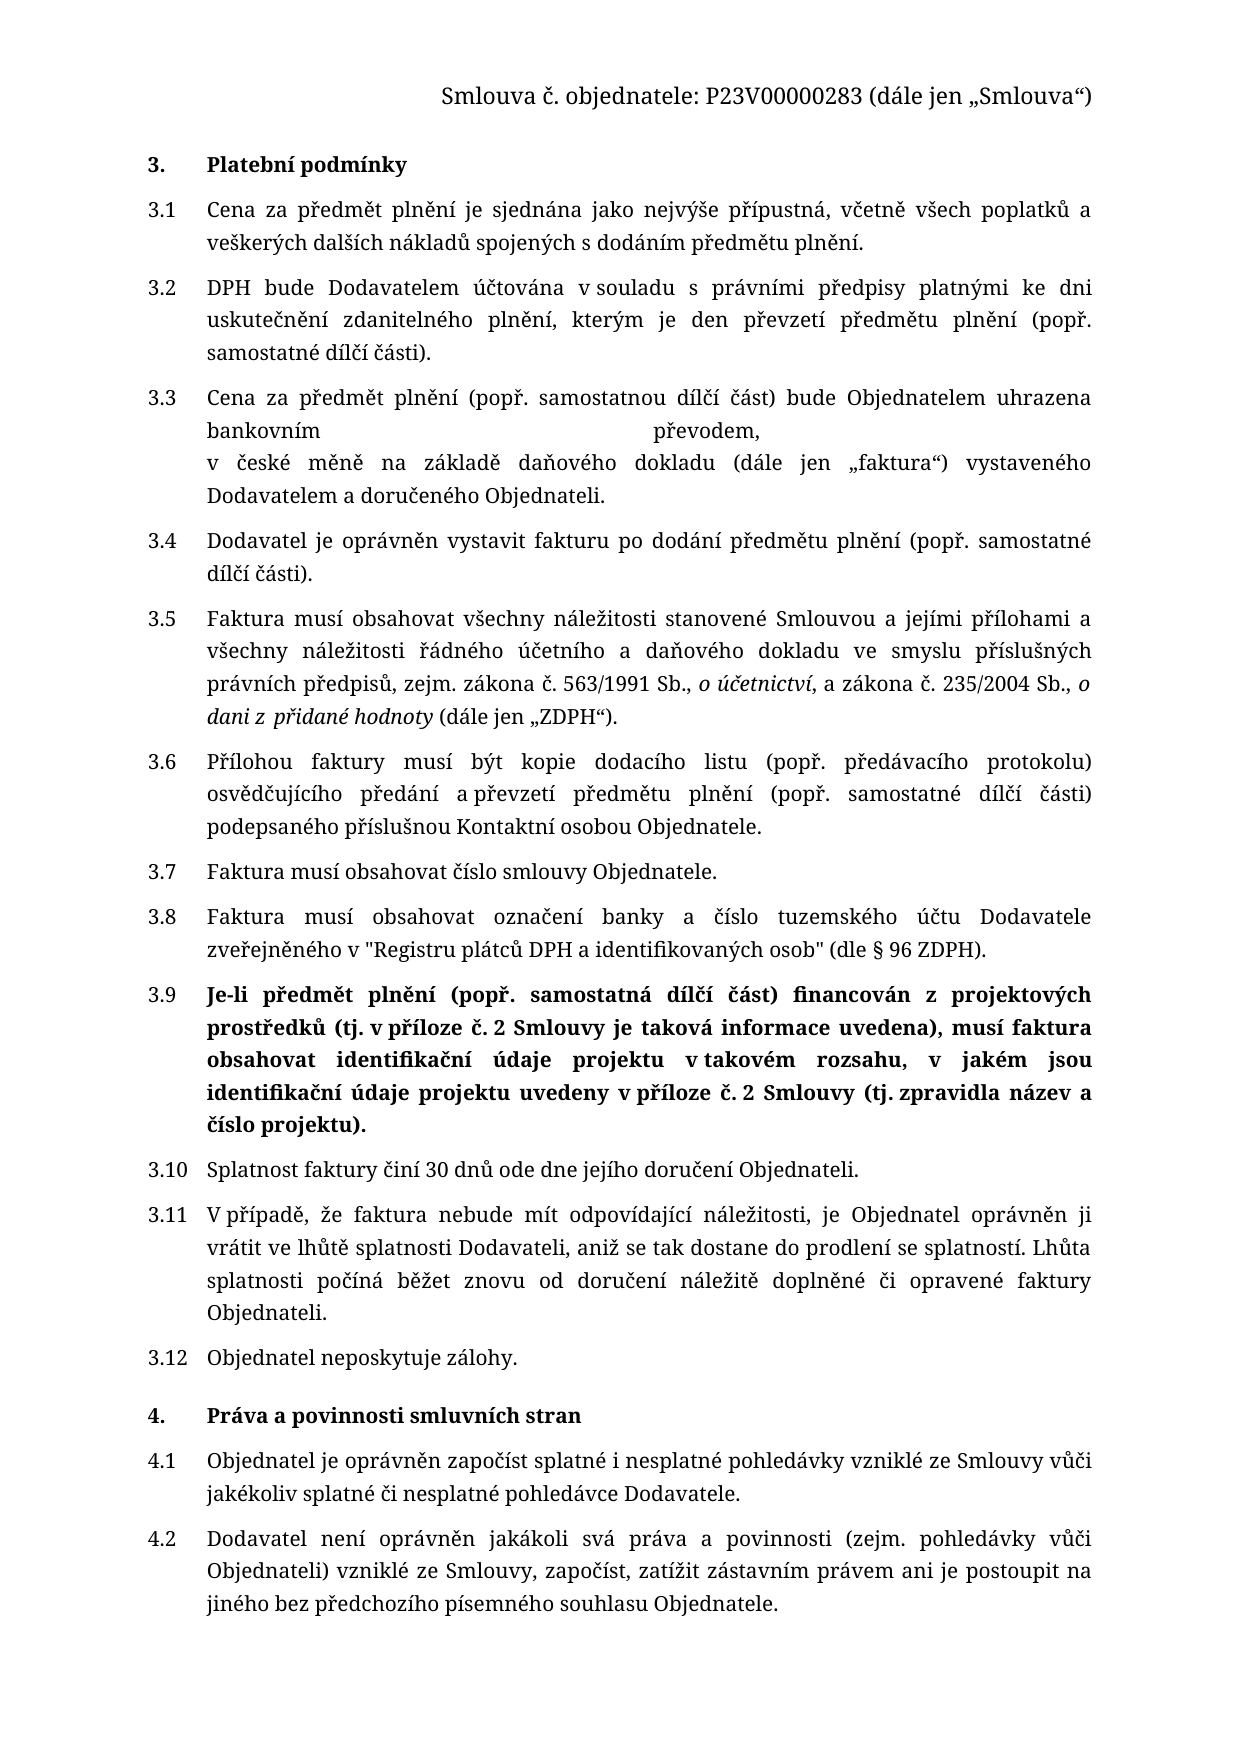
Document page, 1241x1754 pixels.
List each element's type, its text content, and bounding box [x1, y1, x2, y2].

list Objednatel neposkytuje zálohy. [148, 1343, 1093, 1372]
list Splatnost faktury činí 30 dnů ode dne jejího doručení Objednateli. [148, 1156, 1093, 1184]
list Cena za předmět plnění je sjednána jako nejvýše přípustná, včetně všech poplatků a veškerých dalších nákladů spojených s dodáním předmětu plnění. [148, 195, 1093, 256]
list DPH bude Dodavatelem účtována v souladu s právními předpisy platnými ke dni uskutečnění zdanitelného plnění, kterým je den převzetí předmětu plnění (popř. samostatné dílčí části). [148, 273, 1093, 367]
list Je-li předmět plnění (popř. samostatná dílčí část) financován z projektových prostředků (tj. v příloze č. 2 Smlouvy je taková informace uvedena), musí faktura obsahovat identifikační údaje projektu v takovém rozsahu, v jakém jsou identifikační údaje projektu uvedeny v příloze č. 2 Smlouvy (tj. zpravidla název a číslo projektu). [148, 980, 1093, 1139]
list Faktura musí obsahovat číslo smlouvy Objednatele. [148, 857, 1093, 886]
list Faktura musí obsahovat označení banky a číslo tuzemského účtu Dodavatele zveřejněného v "Registru plátců DPH a identifikovaných osob" (dle § 96 ZDPH). [148, 902, 1093, 963]
list Objednatel je oprávněn započíst splatné i nesplatné pohledávky vzniklé ze Smlouvy vůči jakékoliv splatné či nesplatné pohledávce Dodavatele. [148, 1446, 1093, 1507]
list Faktura musí obsahovat všechny náležitosti stanovené Smlouvou a jejími přílohami a všechny náležitosti řádného účetního a daňového dokladu ve smyslu příslušných právních předpisů, zejm. zákona č. 563/1991 Sb., o účetnictví, a zákona č. 235/2004 Sb., o dani z přidané hodnoty (dále jen „ZDPH“). [148, 604, 1093, 730]
list Dodavatel není oprávněn jakákoli svá práva a povinnosti (zejm. pohledávky vůči Objednateli) vzniklé ze Smlouvy, započíst, zatížit zástavním právem ani je postoupit na jiného bez předchozího písemného souhlasu Objednatele. [148, 1524, 1093, 1618]
list Dodavatel je oprávněn vystavit fakturu po dodání předmětu plnění (popř. samostatné dílčí části). [148, 526, 1093, 587]
list V případě, že faktura nebude mít odpovídající náležitosti, je Objednatel oprávněn ji vrátit ve lhůtě splatnosti Dodavateli, aniž se tak dostane do prodlení se splatností. Lhůta splatnosti počíná běžet znovu od doručení náležitě doplněné či opravené faktury Objednateli. [148, 1201, 1093, 1327]
list Práva a povinnosti smluvních stran [148, 1401, 1093, 1429]
list Přílohou faktury musí být kopie dodacího listu (popř. předávacího protokolu) osvědčujícího předání a převzetí předmětu plnění (popř. samostatné dílčí části) podepsaného příslušnou Kontaktní osobou Objednatele. [148, 747, 1093, 841]
list Platební podmínky [148, 150, 1093, 179]
list Cena za předmět plnění (popř. samostatnou dílčí část) bude Objednatelem uhrazena bankovním převodem, v české měně na základě daňového dokladu (dále jen „faktura“) vystaveného Dodavatelem a doručeného Objednateli. [148, 383, 1093, 509]
